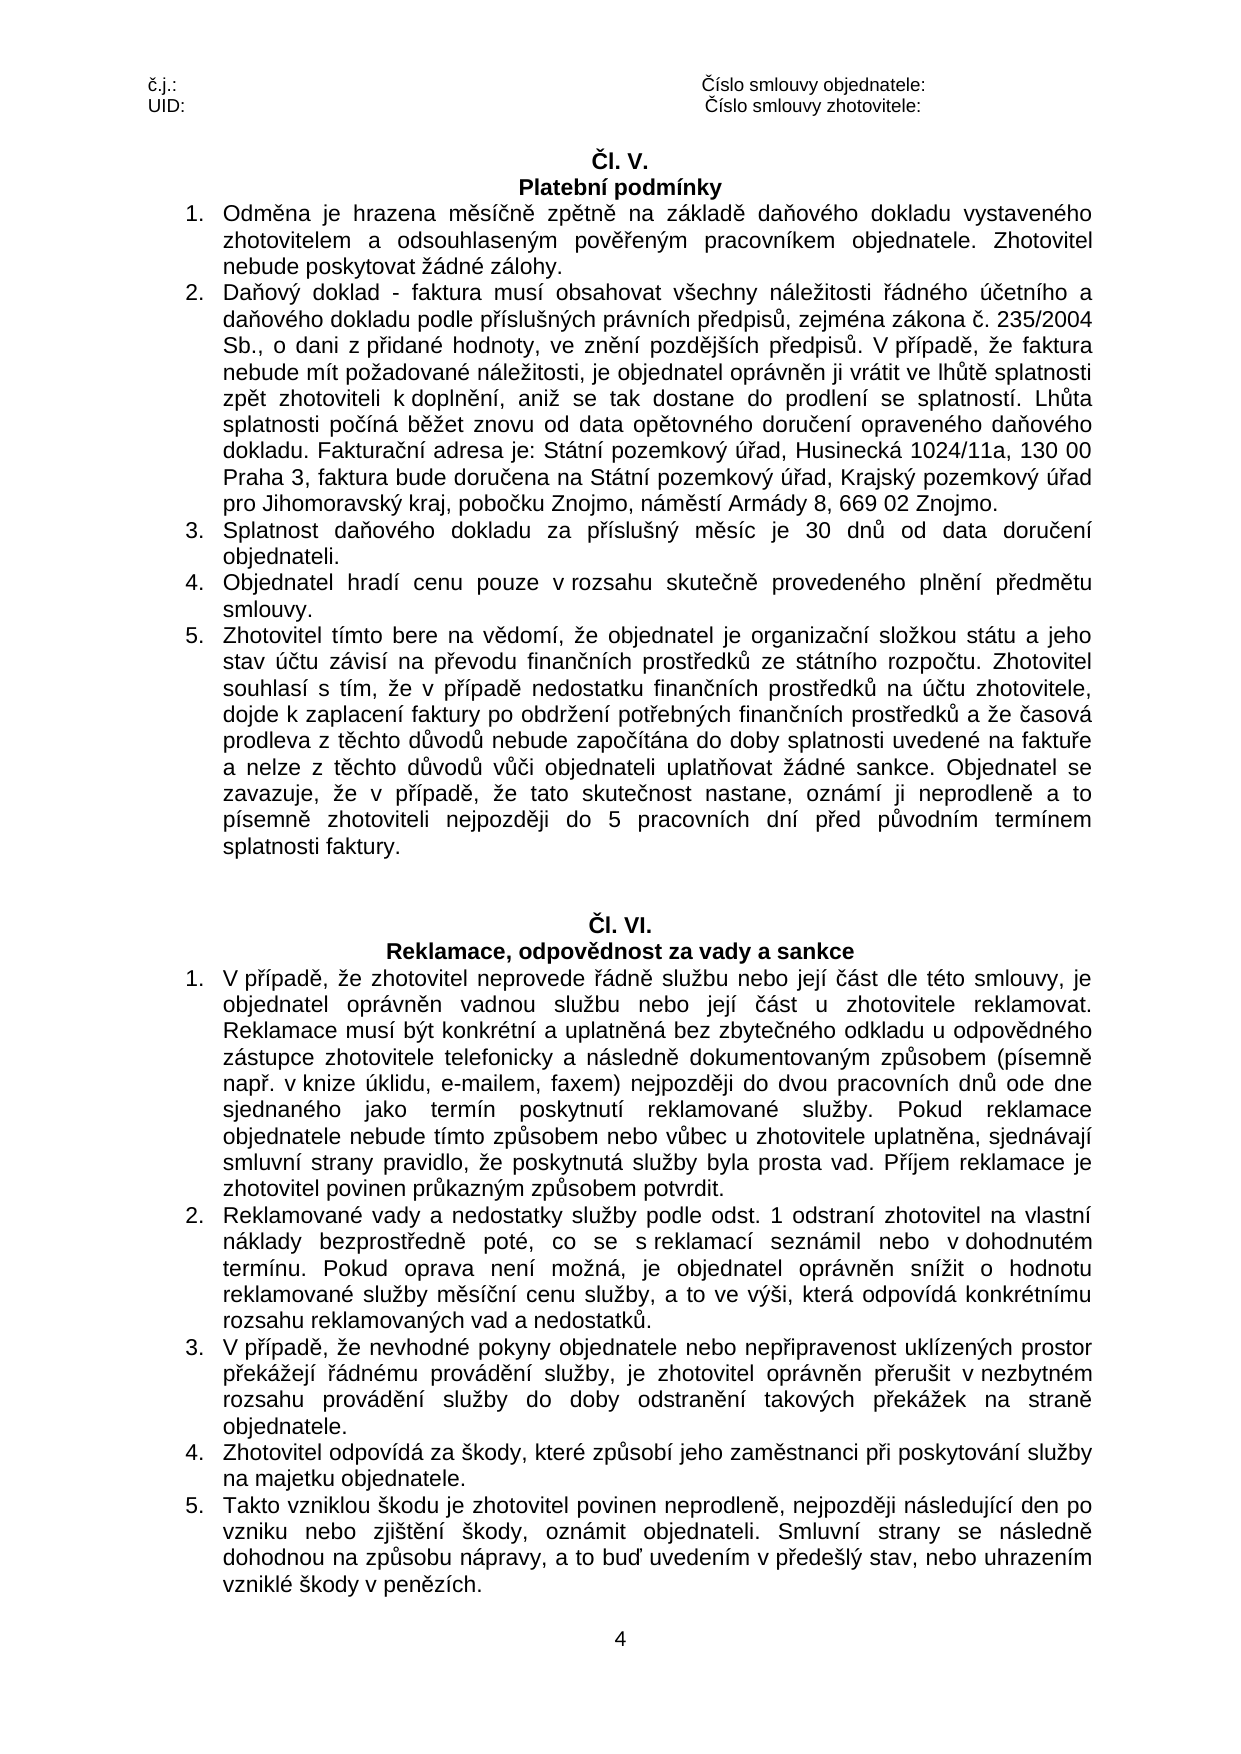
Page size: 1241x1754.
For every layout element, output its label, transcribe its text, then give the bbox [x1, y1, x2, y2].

list Splatnost daňového dokladu za příslušný měsíc je 30 dnů od data doručení objednateli. [185, 517, 1093, 569]
list Objednatel hradí cenu pouze v rozsahu skutečně provedeného plnění předmětu smlouvy. [185, 569, 1093, 622]
text Čl. V. [148, 148, 1093, 174]
text Platební podmínky [148, 174, 1093, 200]
list Daňový doklad - faktura musí obsahovat všechny náležitosti řádného účetního a daňového dokladu podle příslušných právních předpisů, zejména zákona č. 235/2004 Sb., o dani z přidané hodnoty, ve znění pozdějších předpisů. V případě, že faktura nebude mít požadované náležitosti, je objednatel oprávněn ji vrátit ve lhůtě splatnosti zpět zhotoviteli k doplnění, aniž se tak dostane do prodlení se splatností. Lhůta splatnosti počíná běžet znovu od data opětovného doručení opraveného daňového dokladu. Fakturační adresa je: Státní pozemkový úřad, Husinecká 1024/11a, 130 00 Praha 3, faktura bude doručena na Státní pozemkový úřad, Krajský pozemkový úřad pro Jihomoravský kraj, pobočku Znojmo, náměstí Armády 8, 669 02 Znojmo. [185, 279, 1093, 517]
list V případě, že zhotovitel neprovede řádně službu nebo její část dle této smlouvy, je objednatel oprávněn vadnou službu nebo její část u zhotovitele reklamovat. Reklamace musí být konkrétní a uplatněná bez zbytečného odkladu u odpovědného zástupce zhotovitele telefonicky a následně dokumentovaným způsobem (písemně např. v knize úklidu, e-mailem, faxem) nejpozději do dvou pracovních dnů ode dne sjednaného jako termín poskytnutí reklamované služby. Pokud reklamace objednatele nebude tímto způsobem nebo vůbec u zhotovitele uplatněna, sjednávají smluvní strany pravidlo, že poskytnutá služby byla prosta vad. Příjem reklamace je zhotovitel povinen průkazným způsobem potvrdit. [185, 964, 1093, 1202]
text Reklamace, odpovědnost za vady a sankce [148, 938, 1093, 964]
list Reklamované vady a nedostatky služby podle odst. 1 odstraní zhotovitel na vlastní náklady bezprostředně poté, co se s reklamací seznámil nebo v dohodnutém termínu. Pokud oprava není možná, je objednatel oprávněn snížit o hodnotu reklamované služby měsíční cenu služby, a to ve výši, která odpovídá konkrétnímu rozsahu reklamovaných vad a nedostatků. [185, 1202, 1093, 1333]
list V případě, že nevhodné pokyny objednatele nebo nepřipravenost uklízených prostor překážejí řádnému provádění služby, je zhotovitel oprávněn přerušit v nezbytném rozsahu provádění služby do doby odstranění takových překážek na straně objednatele. [185, 1333, 1093, 1439]
list Odměna je hrazena měsíčně zpětně na základě daňového dokladu vystaveného zhotovitelem a odsouhlaseným pověřeným pracovníkem objednatele. Zhotovitel nebude poskytovat žádné zálohy. [185, 200, 1093, 279]
list Zhotovitel tímto bere na vědomí, že objednatel je organizační složkou státu a jeho stav účtu závisí na převodu finančních prostředků ze státního rozpočtu. Zhotovitel souhlasí s tím, že v případě nedostatku finančních prostředků na účtu zhotovitele, dojde k zaplacení faktury po obdržení potřebných finančních prostředků a že časová prodleva z těchto důvodů nebude započítána do doby splatnosti uvedené na faktuře a nelze z těchto důvodů vůči objednateli uplatňovat žádné sankce. Objednatel se zavazuje, že v případě, že tato skutečnost nastane, oznámí ji neprodleně a to písemně zhotoviteli nejpozději do 5 pracovních dní před původním termínem splatnosti faktury. [185, 622, 1093, 859]
list Takto vzniklou škodu je zhotovitel povinen neprodleně, nejpozději následující den po vzniku nebo zjištění škody, oznámit objednateli. Smluvní strany se následně dohodnou na způsobu nápravy, a to buď uvedením v předešlý stav, nebo uhrazením vzniklé škody v penězích. [185, 1492, 1093, 1597]
text Čl. VI. [148, 912, 1093, 938]
list Zhotovitel odpovídá za škody, které způsobí jeho zaměstnanci při poskytování služby na majetku objednatele. [185, 1439, 1093, 1492]
